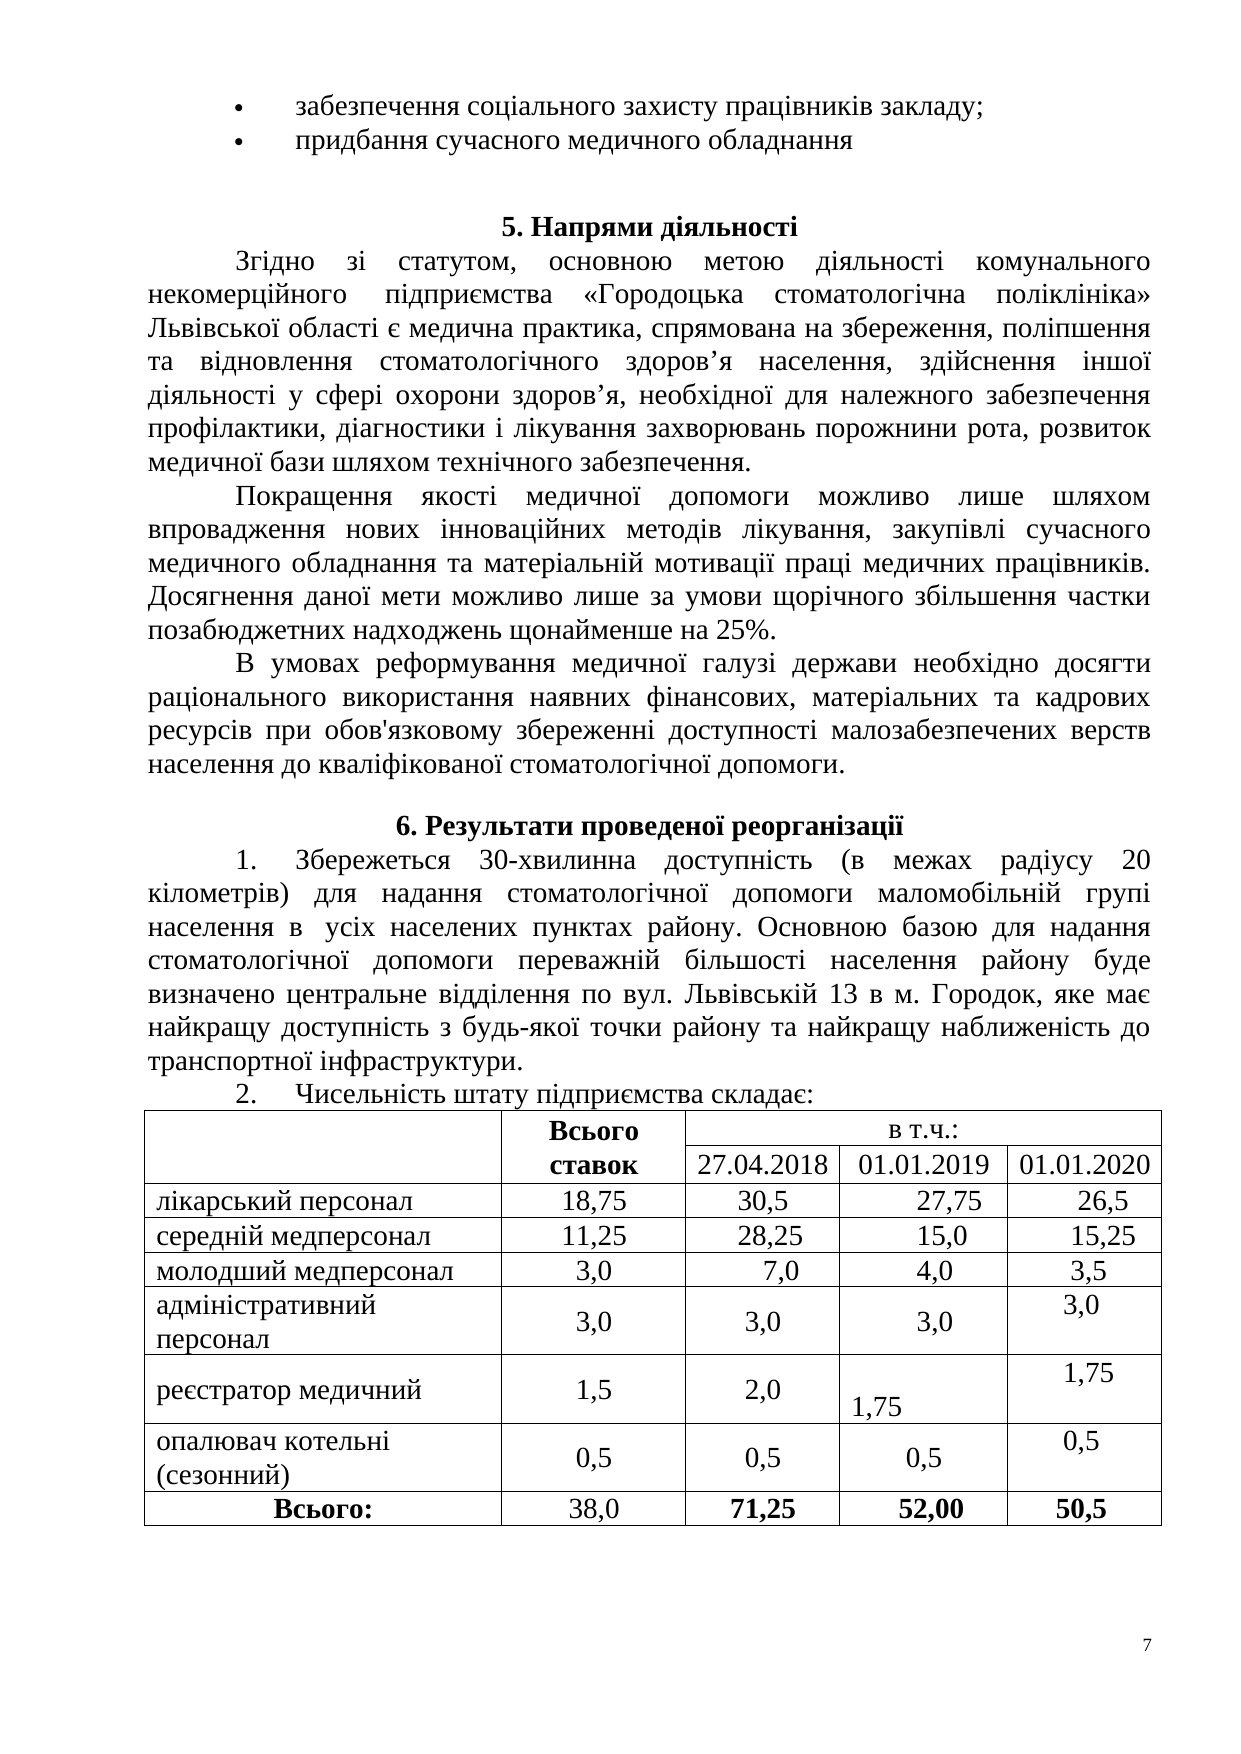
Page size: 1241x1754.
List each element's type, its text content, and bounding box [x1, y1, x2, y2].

table_cell 4,0 [840, 1253, 1007, 1286]
text 6. Результати проведеної реорганізації [148, 808, 1152, 842]
list Чисельність штату підприємства складає: [148, 1077, 1152, 1110]
table_cell 11,25 [502, 1218, 685, 1252]
table_cell 26,5 [1008, 1184, 1161, 1217]
table_cell 27.04.2018 [686, 1146, 839, 1182]
table_cell реєстратор медичний [145, 1355, 501, 1422]
table_cell 1,5 [502, 1355, 685, 1422]
table_cell 27,75 [840, 1184, 1007, 1217]
text Згідно зі статутом, основною метою діяльності комунального некомерційного підприємства «Городоцька стоматологічна поліклініка» Львівської області є медична практика, спрямована на збереження, поліпшення та відновлення стоматологічного здоров’я населення, здійснення іншої діяльності у сфері охорони здоров’я, необхідної для належного забезпечення профілактики, діагностики і лікування захворювань порожнини рота, розвиток медичної бази шляхом технічного забезпечення. [148, 243, 1152, 478]
table_cell 3,0 [502, 1253, 685, 1286]
text Покращення якості медичної допомоги можливо лише шляхом впровадження нових інноваційних методів лікування, закупівлі сучасного медичного обладнання та матеріальній мотивації праці медичних працівників. Досягнення даної мети можливо лише за умови щорічного збільшення частки позабюджетних надходжень щонайменше на 25%. [148, 478, 1152, 645]
table_cell 3,0 [1008, 1287, 1161, 1354]
table_cell 3,0 [840, 1287, 1007, 1354]
list Збережеться 30-хвилинна доступність (в межах радіусу 20 кілометрів) для надання стоматологічної допомоги маломобільній групі населення в усіх населених пунктах району. Основною базою для надання стоматологічної допомоги переважній більшості населення району буде визначено центральне відділення по вул. Львівській 13 в м. Городок, яке має найкращу доступність з будь-якої точки району та найкращу наближеність до транспортної інфраструктури. [148, 842, 1152, 1077]
table_cell молодший медперсонал [145, 1253, 501, 1286]
text 5. Напрями діяльності [148, 209, 1152, 243]
table_cell 0,5 [1008, 1424, 1161, 1491]
table_cell 3,0 [502, 1287, 685, 1354]
table_cell 3,5 [1008, 1253, 1161, 1286]
table_header в т.ч.: [686, 1111, 1161, 1145]
table_cell 0,5 [502, 1424, 685, 1491]
table_cell 52,00 [840, 1492, 1007, 1525]
table_cell 1,75 [1008, 1355, 1161, 1422]
table_cell 15,0 [840, 1218, 1007, 1252]
text В умовах реформування медичної галузі держави необхідно досягти раціонального використання наявних фінансових, матеріальних та кадрових ресурсів при обов'язковому збереженні доступності малозабезпечених верств населення до кваліфікованої стоматологічної допомоги. [148, 645, 1152, 779]
table_cell 01.01.2020 [1008, 1146, 1161, 1182]
list придбання сучасного медичного обладнання [148, 122, 1152, 156]
table_cell 71,25 [686, 1492, 839, 1525]
table_cell лікарський персонал [145, 1184, 501, 1217]
table_header [145, 1111, 501, 1182]
list забезпечення соціального захисту працівників закладу; [148, 88, 1152, 122]
table_cell середній медперсонал [145, 1218, 501, 1252]
table_cell 30,5 [686, 1184, 839, 1217]
table_cell 7,0 [686, 1253, 839, 1286]
table_cell 01.01.2019 [840, 1146, 1007, 1182]
table_cell 38,0 [502, 1492, 685, 1525]
table_cell Всього: [145, 1492, 501, 1525]
table_cell 28,25 [686, 1218, 839, 1252]
table_cell 18,75 [502, 1184, 685, 1217]
table_cell адміністративний персонал [145, 1287, 501, 1354]
table_cell 3,0 [686, 1287, 839, 1354]
table_cell 2,0 [686, 1355, 839, 1422]
table_cell 50,5 [1008, 1492, 1161, 1525]
table_cell опалювач котельні (сезонний) [145, 1424, 501, 1491]
table_cell 0,5 [840, 1424, 1007, 1491]
table_header Всього ставок [502, 1111, 685, 1182]
table_cell 1,75 [840, 1355, 1007, 1422]
table_cell 0,5 [686, 1424, 839, 1491]
table_cell 15,25 [1008, 1218, 1161, 1252]
